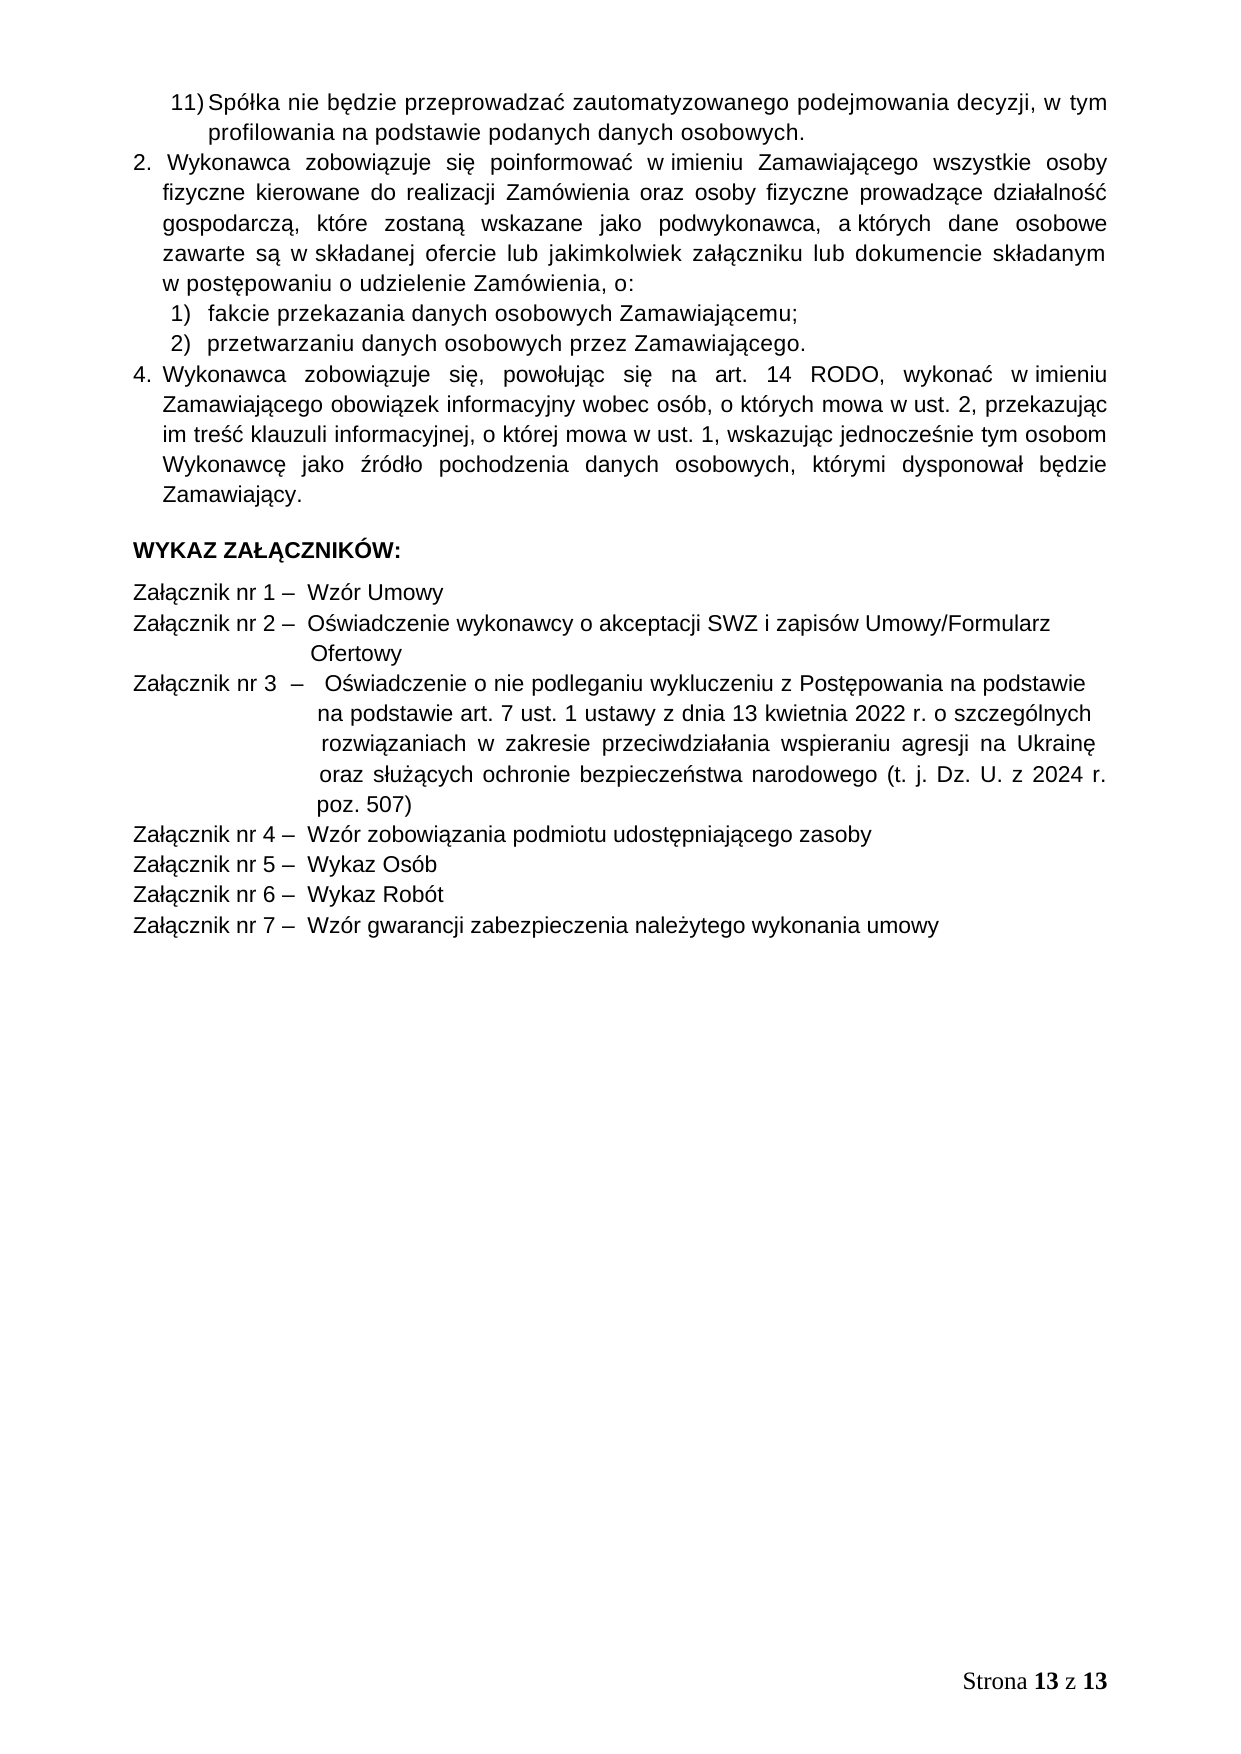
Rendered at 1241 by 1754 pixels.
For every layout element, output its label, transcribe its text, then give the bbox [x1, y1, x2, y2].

text Załącznik nr 4 – Wzór zobowiązania podmiotu udostępniającego zasoby [133, 821, 1108, 847]
text WYKAZ ZAŁĄCZNIKÓW: [133, 537, 1107, 563]
list fakcie przekazania danych osobowych Zamawiającemu; [170, 300, 1107, 326]
text Załącznik nr 2 – Oświadczenie wykonawcy o akceptacji SWZ i zapisów Umowy/Formularz Ofertowy [133, 609, 1108, 666]
text 2. Wykonawca zobowiązuje się poinformować w imieniu Zamawiającego wszystkie osoby fizyczne kierowane do realizacji Zamówienia oraz osoby fizyczne prowadzące działalność gospodarczą, które zostaną wskazane jako podwykonawca, a których dane osobowe zawarte są w składanej ofercie lub jakimkolwiek załączniku lub dokumencie składanym w postępowaniu o udzielenie Zamówienia, o: [133, 149, 1107, 296]
text Załącznik nr 7 – Wzór gwarancji zabezpieczenia należytego wykonania umowy [133, 912, 1108, 938]
text Załącznik nr 3 – Oświadczenie o nie podleganiu wykluczeniu z Postępowania na podstawie na podstawie art. 7 ust. 1 ustawy z dnia 13 kwietnia 2022 r. o szczególnych rozwiązaniach w zakresie przeciwdziałania wspieraniu agresji na Ukrainę oraz służących ochronie bezpieczeństwa narodowego (t. j. Dz. U. z 2024 r. poz. 507) [133, 670, 1108, 817]
list Wykonawca zobowiązuje się, powołując się na art. 14 RODO, wykonać w imieniu Zamawiającego obowiązek informacyjny wobec osób, o których mowa w ust. 2, przekazując im treść klauzuli informacyjnej, o której mowa w ust. 1, wskazując jednocześnie tym osobom Wykonawcę jako źródło pochodzenia danych osobowych, którymi dysponował będzie Zamawiający. [133, 361, 1107, 508]
list Spółka nie będzie przeprowadzać zautomatyzowanego podejmowania decyzji, w tym profilowania na podstawie podanych danych osobowych. [170, 89, 1107, 145]
text Załącznik nr 5 – Wykaz Osób [133, 851, 1108, 877]
text Załącznik nr 6 – Wykaz Robót [133, 881, 1108, 908]
list przetwarzaniu danych osobowych przez Zamawiającego. [170, 330, 1107, 357]
text Załącznik nr 1 – Wzór Umowy [133, 579, 1108, 606]
